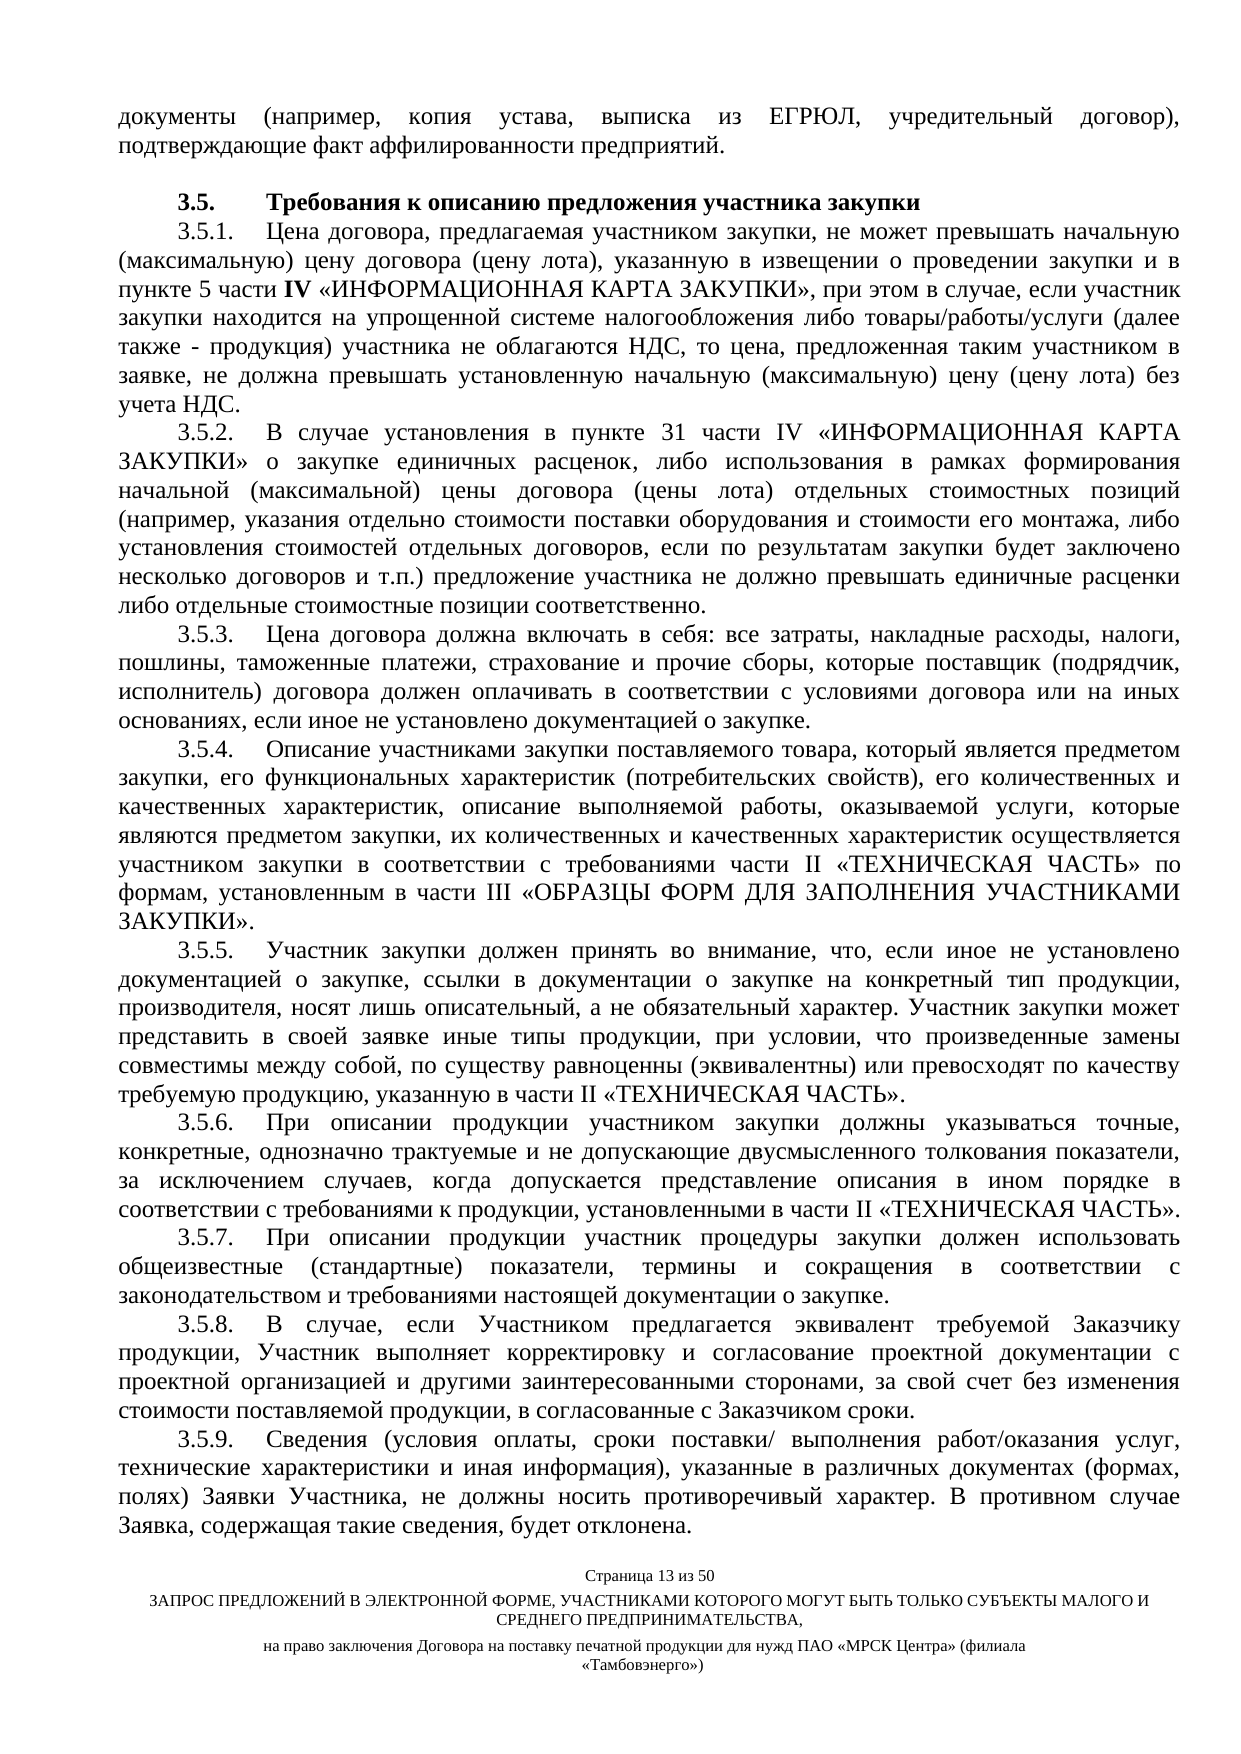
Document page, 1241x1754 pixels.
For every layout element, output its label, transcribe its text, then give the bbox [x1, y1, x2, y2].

subtitle В случае, если Участником предлагается эквивалент требуемой Заказчику продукции, Участник выполняет корректировку и согласование проектной документации с проектной организацией и другими заинтересованными сторонами, за свой счет без изменения стоимости поставляемой продукции, в согласованные с Заказчиком сроки. [118, 1309, 1181, 1424]
subtitle Описание участниками закупки поставляемого товара, который является предметом закупки, его функциональных характеристик (потребительских свойств), его количественных и качественных характеристик, описание выполняемой работы, оказываемой услуги, которые являются предметом закупки, их количественных и качественных характеристик осуществляется участником закупки в соответствии с требованиями части II «ТЕХНИЧЕСКАЯ ЧАСТЬ» по формам, установленным в части III «ОБРАЗЦЫ ФОРМ ДЛЯ ЗАПОЛНЕНИЯ УЧАСТНИКАМИ ЗАКУПКИ». [118, 734, 1181, 935]
subtitle При описании продукции участник процедуры закупки должен использовать общеизвестные (стандартные) показатели, термины и сокращения в соответствии с законодательством и требованиями настоящей документации о закупке. [118, 1222, 1181, 1309]
subtitle Сведения (условия оплаты, сроки поставки/ выполнения работ/оказания услуг, технические характеристики и иная информация), указанные в различных документах (формах, полях) Заявки Участника, не должны носить противоречивый характер. В противном случае Заявка, содержащая такие сведения, будет отклонена. [118, 1424, 1181, 1539]
subtitle При описании продукции участником закупки должны указываться точные, конкретные, однозначно трактуемые и не допускающие двусмысленного толкования показатели, за исключением случаев, когда допускается представление описания в ином порядке в соответствии с требованиями к продукции, установленными в части II «ТЕХНИЧЕСКАЯ ЧАСТЬ». [118, 1107, 1181, 1222]
subtitle Участник закупки должен принять во внимание, что, если иное не установлено документацией о закупке, ссылки в документации о закупке на конкретный тип продукции, производителя, носят лишь описательный, а не обязательный характер. Участник закупки может представить в своей заявке иные типы продукции, при условии, что произведенные замены совместимы между собой, по существу равноценны (эквивалентны) или превосходят по качеству требуемую продукцию, указанную в части II «ТЕХНИЧЕСКАЯ ЧАСТЬ». [118, 935, 1181, 1107]
subtitle Требования к описанию предложения участника закупки [118, 187, 1181, 216]
subtitle В случае установления в пункте 31 части IV «ИНФОРМАЦИОННАЯ КАРТА ЗАКУПКИ» о закупке единичных расценок, либо использования в рамках формирования начальной (максимальной) цены договора (цены лота) отдельных стоимостных позиций (например, указания отдельно стоимости поставки оборудования и стоимости его монтажа, либо установления стоимостей отдельных договоров, если по результатам закупки будет заключено несколько договоров и т.п.) предложение участника не должно превышать единичные расценки либо отдельные стоимостные позиции соответственно. [118, 417, 1181, 619]
subtitle Цена договора должна включать в себя: все затраты, накладные расходы, налоги, пошлины, таможенные платежи, страхование и прочие сборы, которые поставщик (подрядчик, исполнитель) договора должен оплачивать в соответствии с условиями договора или на иных основаниях, если иное не установлено документацией о закупке. [118, 619, 1181, 734]
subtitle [118, 101, 1181, 159]
subtitle Цена договора, предлагаемая участником закупки, не может превышать начальную (максимальную) цену договора (цену лота), указанную в извещении о проведении закупки и в пункте 5 части IV «ИНФОРМАЦИОННАЯ КАРТА ЗАКУПКИ», при этом в случае, если участник закупки находится на упрощенной системе налогообложения либо товары/работы/услуги (далее также - продукция) участника не облагаются НДС, то цена, предложенная таким участником в заявке, не должна превышать установленную начальную (максимальную) цену (цену лота) без учета НДС. [118, 216, 1181, 417]
